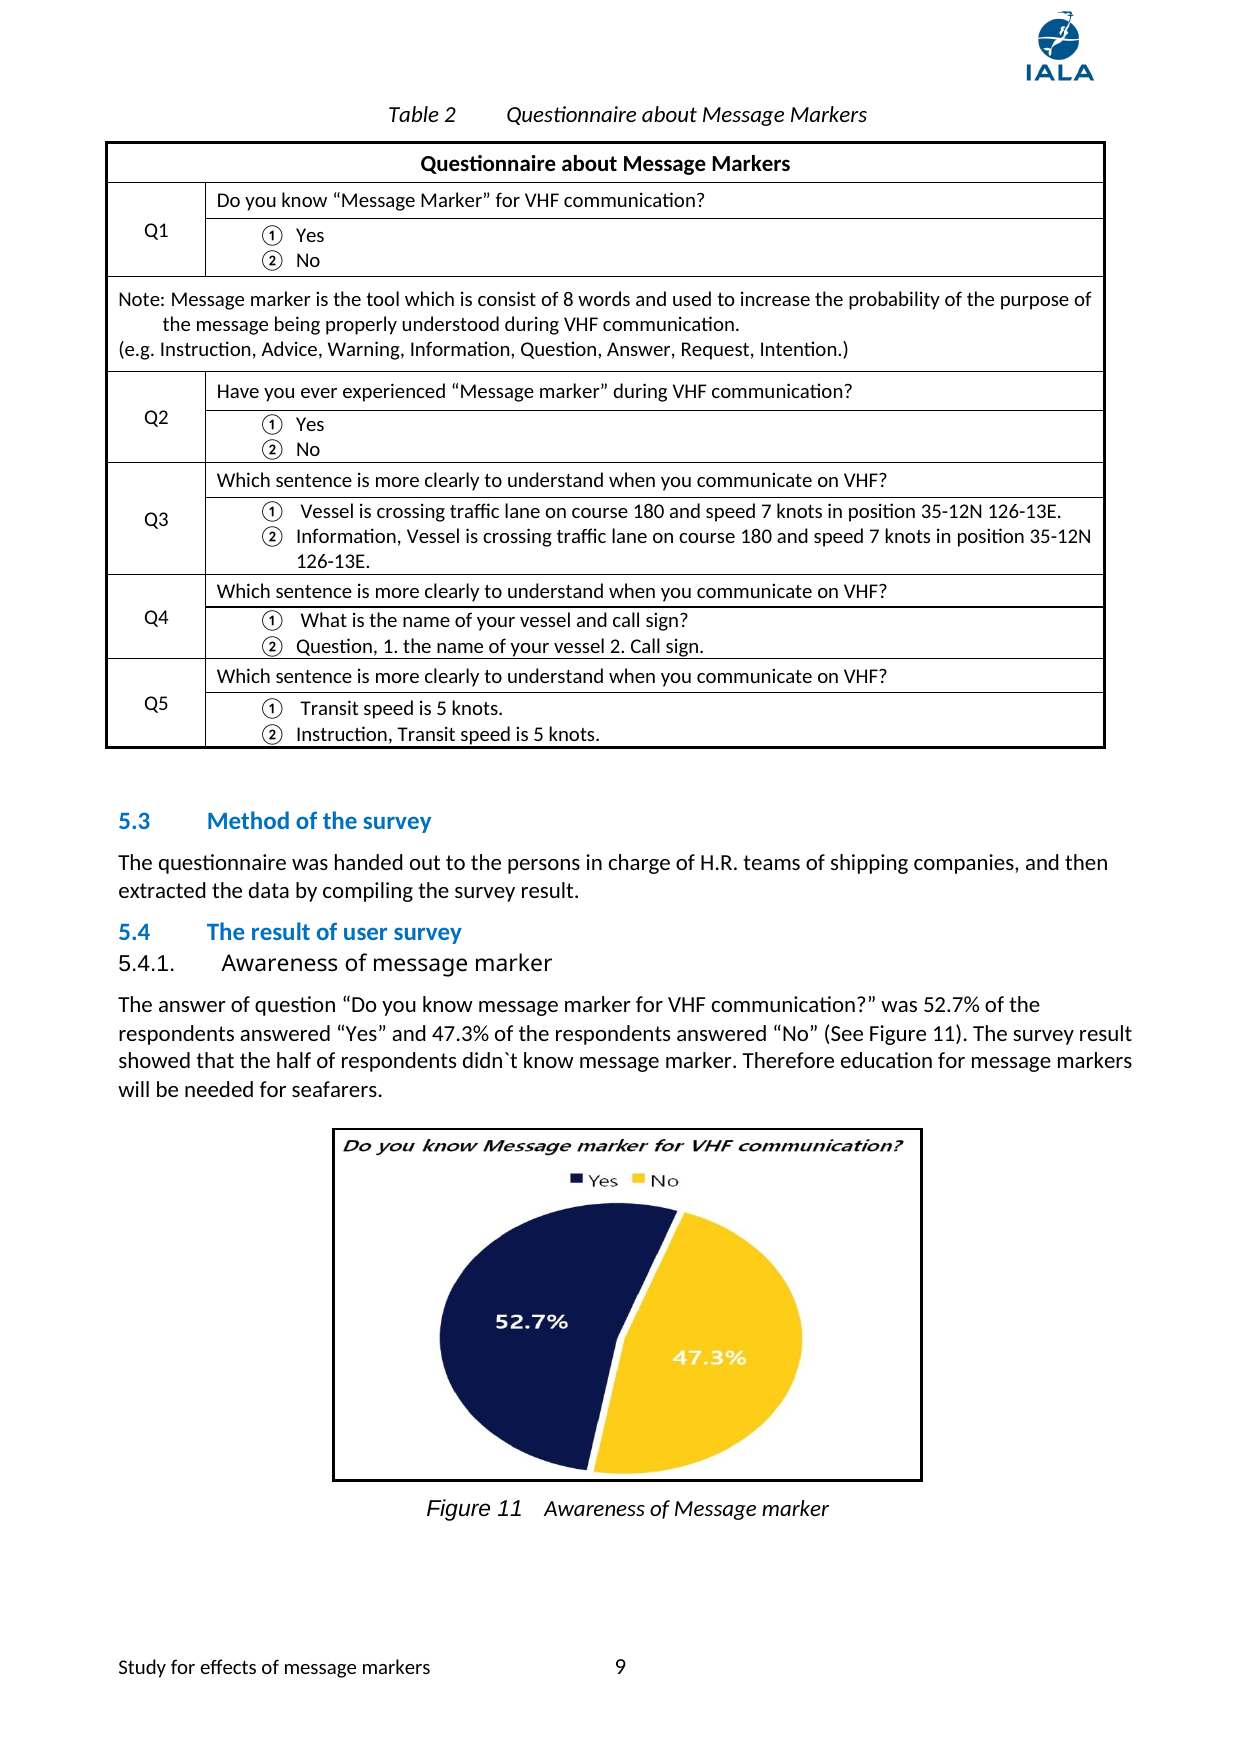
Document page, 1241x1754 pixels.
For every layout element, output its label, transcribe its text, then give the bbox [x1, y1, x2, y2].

table_cell Q3 [108, 463, 205, 574]
text The answer of question “Do you know message marker for VHF communication?” was 52.7% of the respondents answered “Yes” and 47.3% of the respondents answered “No” (See Figure 11). The survey result showed that the half of respondents didn`t know message marker. Therefore education for message markers will be needed for seafarers. [118, 991, 1137, 1103]
table_cell Q5 [108, 659, 205, 746]
table_cell Have you ever experienced “Message marker” during VHF communication? [206, 372, 1103, 410]
table_cell Do you know “Message Marker” for VHF communication? [206, 183, 1103, 218]
subtitle Method of the survey [118, 805, 1137, 835]
list Awareness of Message marker [118, 1494, 1137, 1523]
subtitle Awareness of message marker [118, 947, 1137, 978]
subtitle The result of user survey [118, 916, 1137, 947]
table_cell Yes No [206, 411, 1103, 462]
table_cell Which sentence is more clearly to understand when you communicate on VHF? [206, 659, 1103, 692]
picture [1011, 3, 1106, 96]
table_cell Transit speed is 5 knots. Instruction, Transit speed is 5 knots. [206, 693, 1103, 746]
table_cell Q4 [108, 575, 205, 658]
table_cell Which sentence is more clearly to understand when you communicate on VHF? [206, 575, 1103, 606]
table_cell Which sentence is more clearly to understand when you communicate on VHF? [206, 463, 1103, 497]
table_cell Yes No [206, 219, 1103, 276]
table_cell What is the name of your vessel and call sign? Question, 1. the name of your vessel 2. Call sign. [206, 608, 1103, 658]
table_header Questionnaire about Message Markers [108, 144, 1103, 182]
table_cell Vessel is crossing traffic lane on course 180 and speed 7 knots in position 35-12N 126-13E. Information, Vessel is crossing traffic lane on course 180 and speed 7 knots in position 35-12N 126-13E. [206, 498, 1103, 574]
list Questionnaire about Message Markers [118, 100, 1137, 128]
table_cell Q1 [108, 183, 205, 276]
picture [335, 1130, 920, 1479]
table_cell Q2 [108, 372, 205, 462]
text The questionnaire was handed out to the persons in charge of H.R. teams of shipping companies, and then extracted the data by compiling the survey result. [118, 848, 1137, 904]
table_cell Note: Message marker is the tool which is consist of 8 words and used to increase the probability of the purpose of the message being properly understood during VHF communication. (e.g. Instruction, Advice, Warning, Information, Question, Answer, Request, Intention.) [108, 277, 1103, 371]
